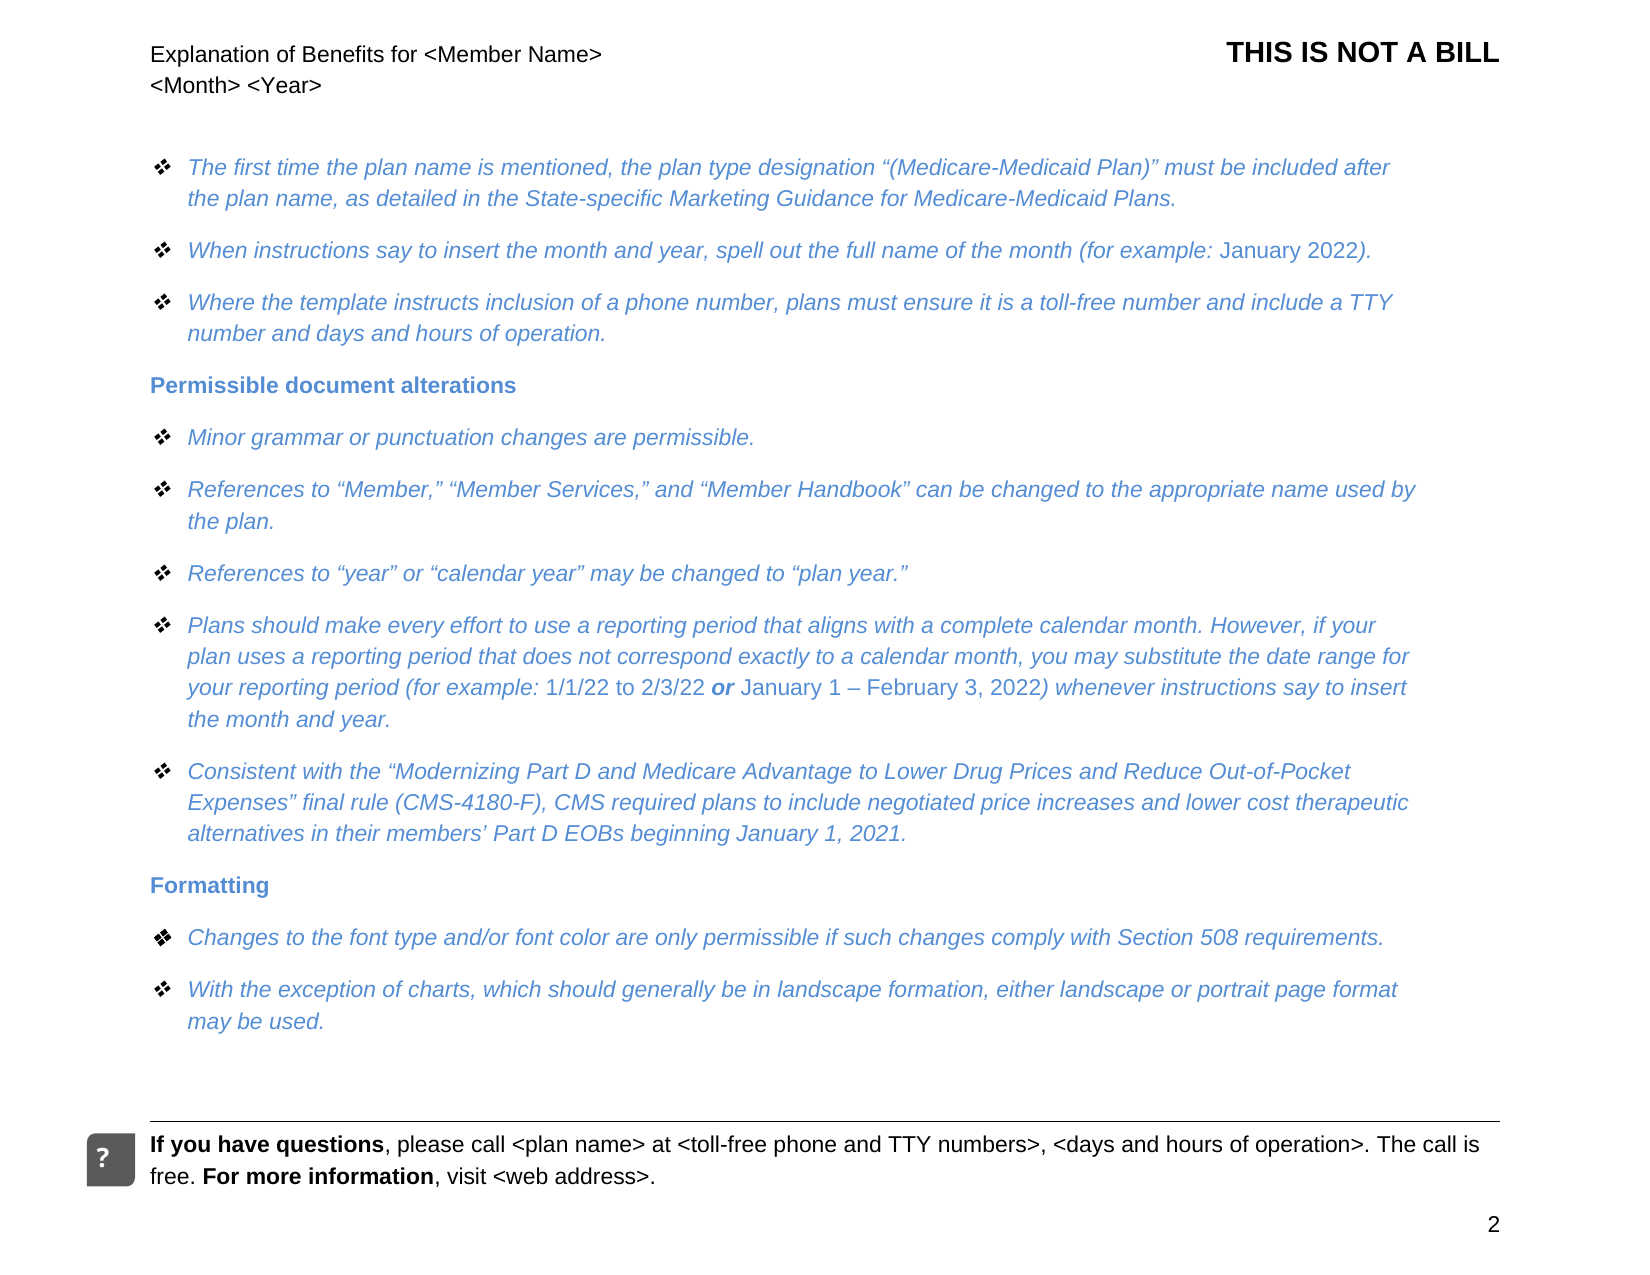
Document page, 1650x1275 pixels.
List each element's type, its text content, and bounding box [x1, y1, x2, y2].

list References to “year” or “calendar year” may be changed to “plan year.” [150, 556, 1425, 587]
list The first time the plan name is mentioned, the plan type designation “(Medicare-Medicaid Plan)” must be included after the plan name, as detailed in the State-specific Marketing Guidance for Medicare-Medicaid Plans. [150, 150, 1425, 212]
list When instructions say to insert the month and year, spell out the full name of the month (for example: January 2022). [150, 233, 1425, 264]
text Formatting [150, 869, 1500, 900]
list Plans should make every effort to use a reporting period that aligns with a complete calendar month. However, if your plan uses a reporting period that does not correspond exactly to a calendar month, you may substitute the date range for your reporting period (for example: 1/1/22 to 2/3/22 or January 1 – February 3, 2022) whenever instructions say to insert the month and year. [150, 608, 1425, 733]
text Permissible document alterations [150, 369, 1500, 400]
list Minor grammar or punctuation changes are permissible. [150, 421, 1425, 452]
list Consistent with the “Modernizing Part D and Medicare Advantage to Lower Drug Prices and Reduce Out-of-Pocket Expenses” final rule (CMS-4180-F), CMS required plans to include negotiated price increases and lower cost therapeutic alternatives in their members’ Part D EOBs beginning January 1, 2021. [150, 754, 1425, 848]
list With the exception of charts, which should generally be in landscape formation, either landscape or portrait page format may be used. [150, 973, 1425, 1035]
list Where the template instructs inclusion of a phone number, plans must ensure it is a toll-free number and include a TTY number and days and hours of operation. [150, 285, 1425, 348]
list Changes to the font type and/or font color are only permissible if such changes comply with Section 508 requirements. [150, 921, 1425, 952]
list References to “Member,” “Member Services,” and “Member Handbook” can be changed to the appropriate name used by the plan. [150, 473, 1425, 535]
